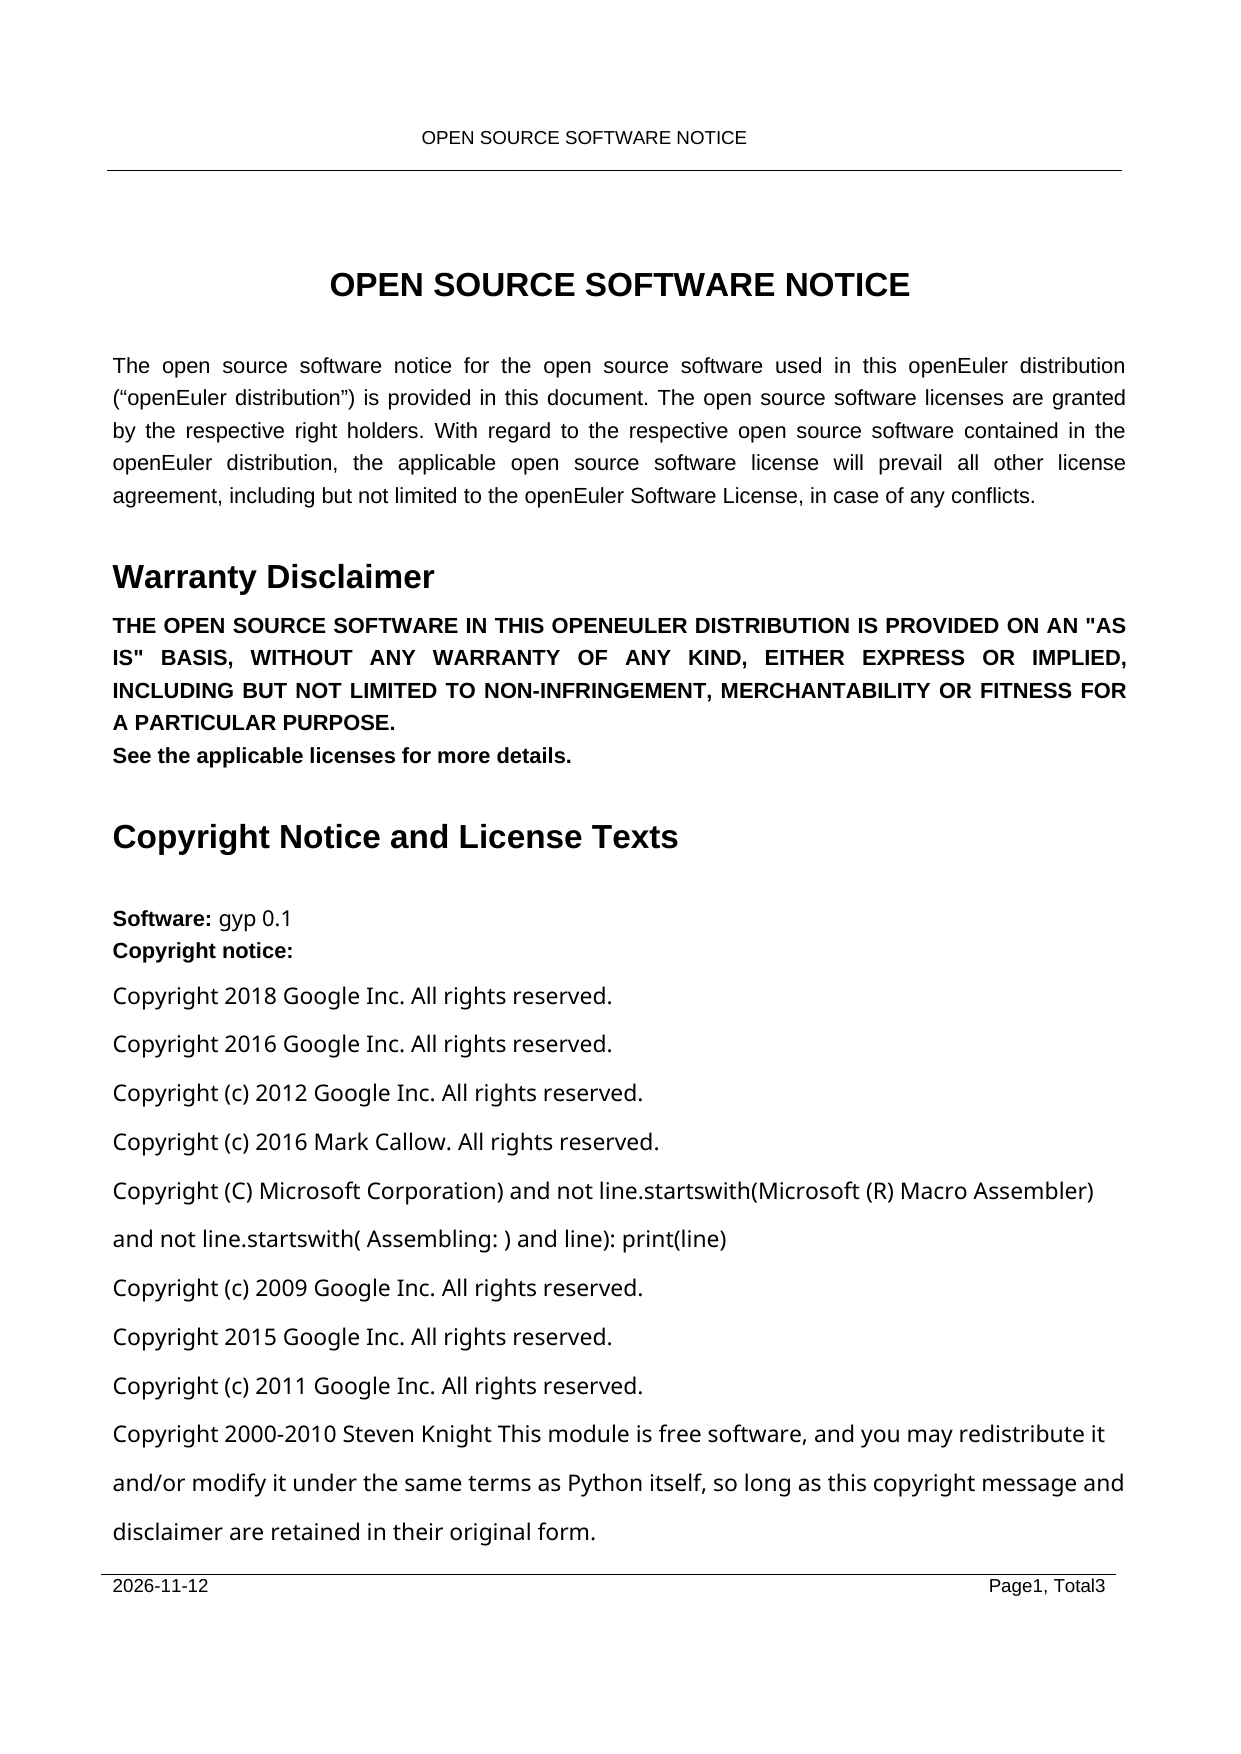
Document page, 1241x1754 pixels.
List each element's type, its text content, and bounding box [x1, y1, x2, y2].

text Copyright Notice and License Texts [112, 804, 1128, 869]
text Warranty Disclaimer [112, 544, 1128, 609]
text Software: gyp 0.1 [112, 901, 1128, 934]
text The open source software notice for the open source software used in this openEuler distribution (“openEuler distribution”) is provided in this document. The open source software licenses are granted by the respective right holders. With regard to the respective open source software contained in the openEuler distribution, the applicable open source software license will prevail all other license agreement, including but not limited to the openEuler Software License, in case of any conflicts. [112, 349, 1128, 511]
text Copyright notice: [112, 934, 1128, 966]
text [112, 979, 1128, 1548]
text THE OPEN SOURCE SOFTWARE IN THIS OPENEULER DISTRIBUTION IS PROVIDED ON AN "AS IS" BASIS, WITHOUT ANY WARRANTY OF ANY KIND, EITHER EXPRESS OR IMPLIED, INCLUDING BUT NOT LIMITED TO NON-INFRINGEMENT, MERCHANTABILITY OR FITNESS FOR A PARTICULAR PURPOSE. See the applicable licenses for more details. [112, 609, 1128, 771]
text OPEN SOURCE SOFTWARE NOTICE [112, 251, 1128, 316]
